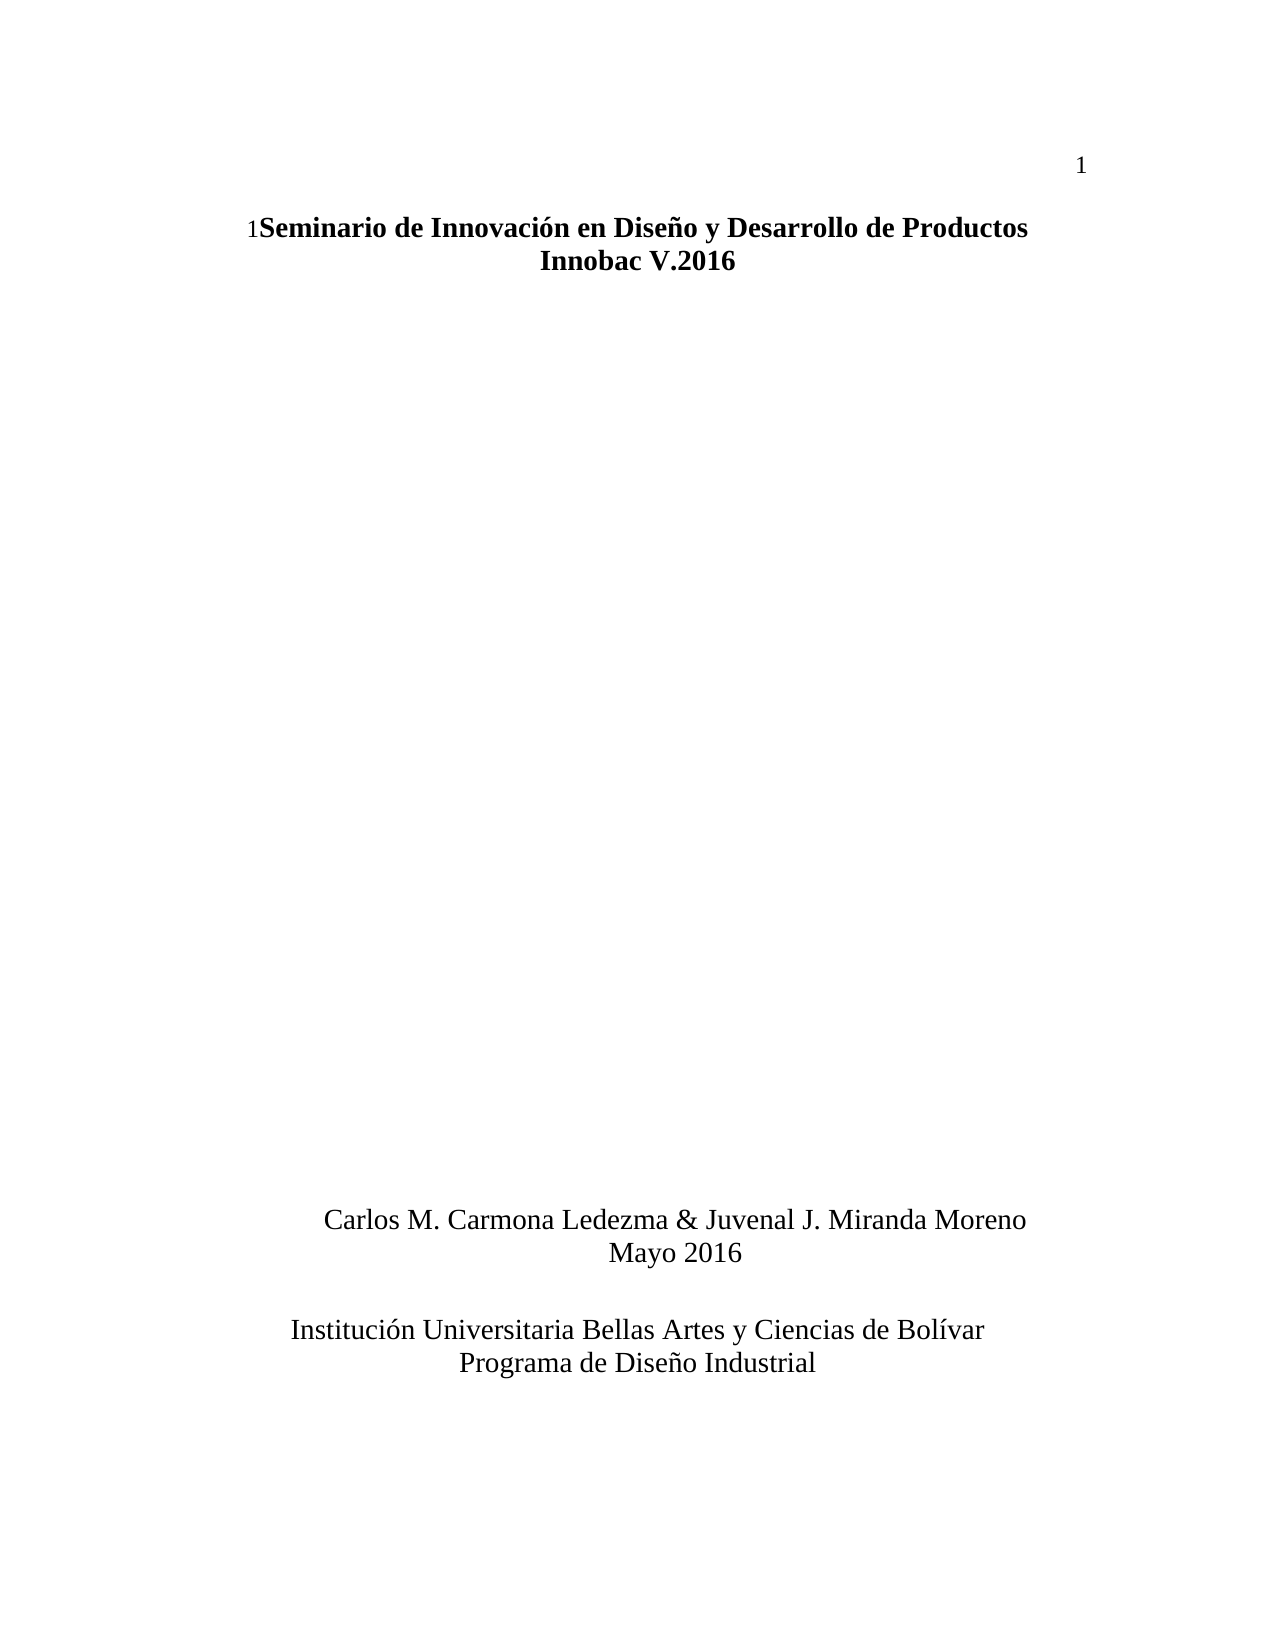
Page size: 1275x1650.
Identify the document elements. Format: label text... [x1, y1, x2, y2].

text Programa de Diseño Industrial [187, 1346, 1087, 1379]
text Carlos M. Carmona Ledezma & Juvenal J. Miranda Moreno [187, 1202, 1087, 1235]
text Seminario de Innovación en Diseño y Desarrollo de Productos [187, 210, 1087, 243]
text Institución Universitaria Bellas Artes y Ciencias de Bolívar [187, 1312, 1087, 1346]
text Mayo 2016 [187, 1235, 1087, 1269]
text Innobac V.2016 [187, 243, 1087, 277]
